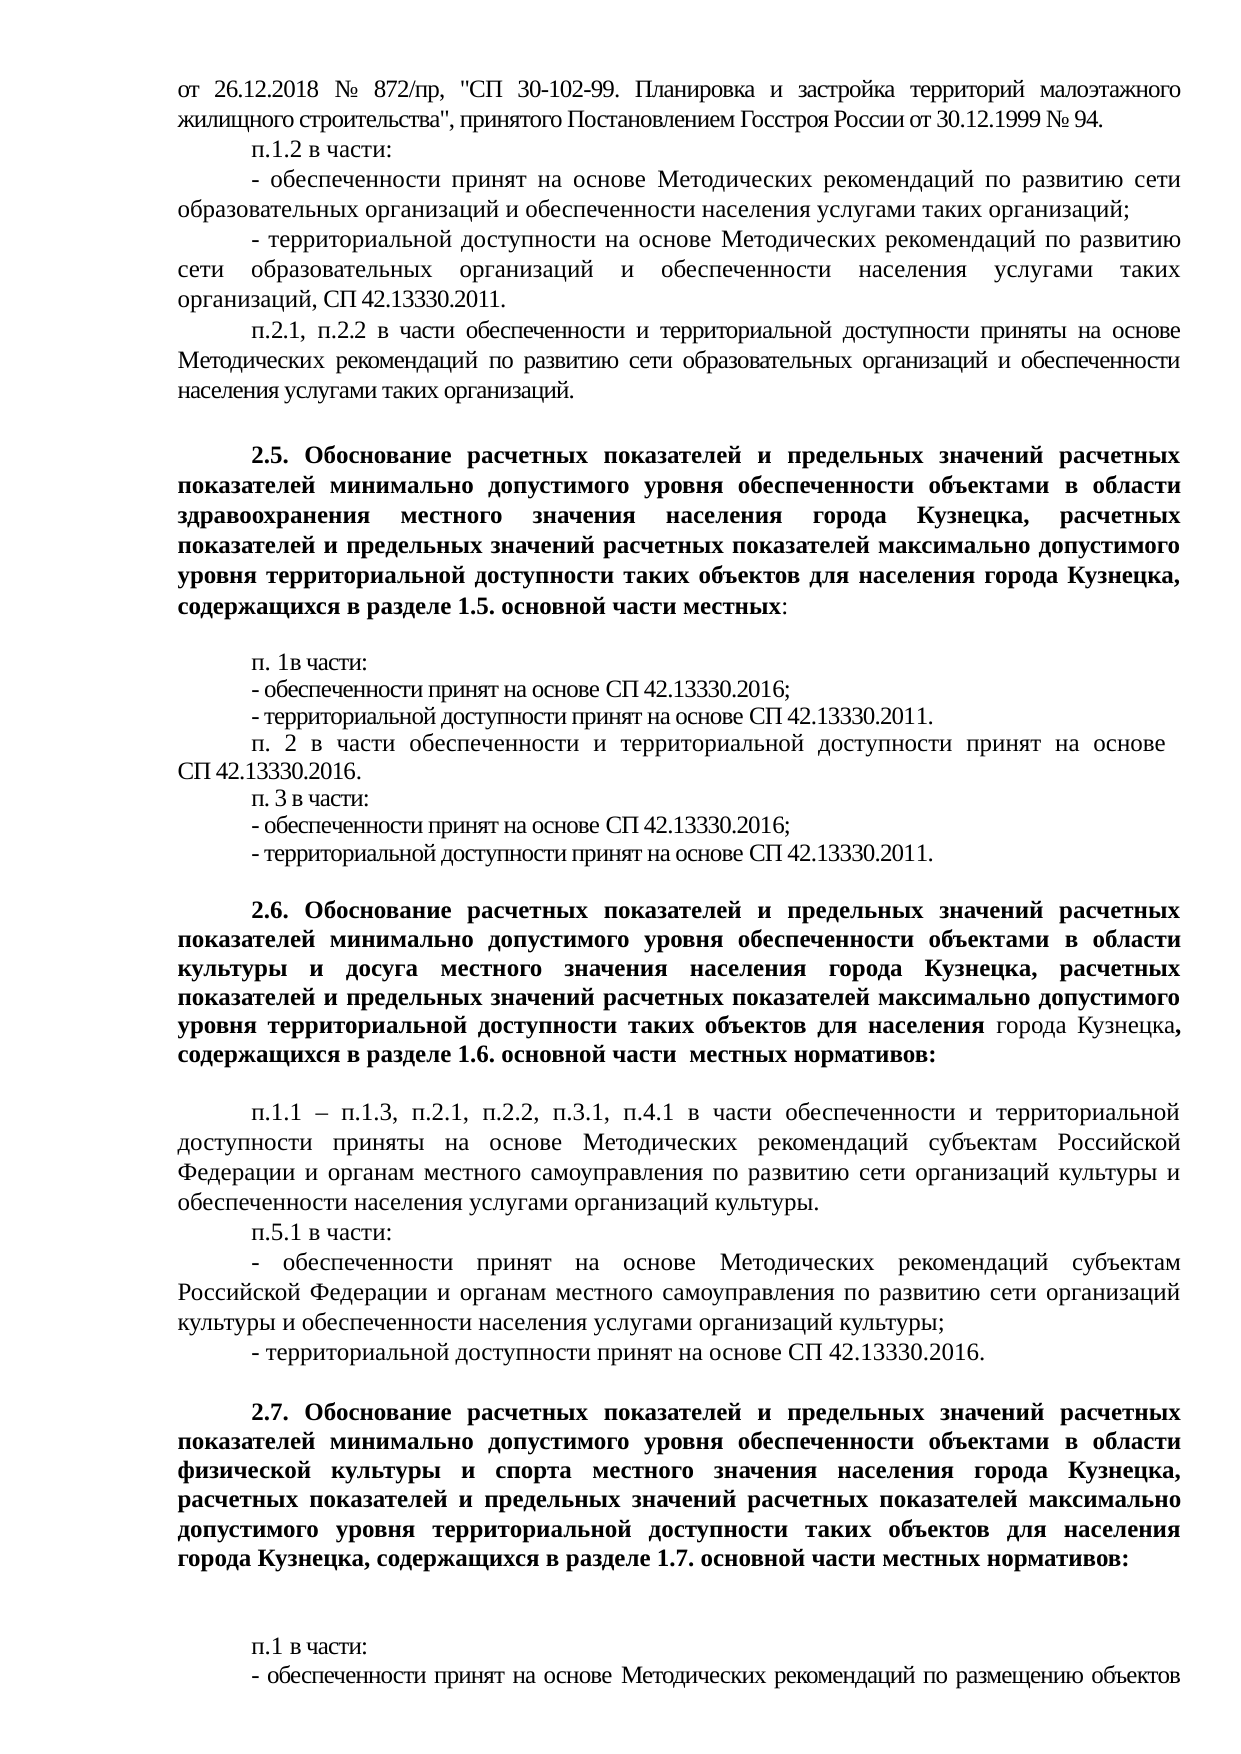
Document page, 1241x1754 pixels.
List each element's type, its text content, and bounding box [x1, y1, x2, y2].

text 2.6. Обоснование расчетных показателей и предельных значений расчетных показателей минимально допустимого уровня обеспеченности объектами в области культуры и досуга местного значения населения города Кузнецка, расчетных показателей и предельных значений расчетных показателей максимально допустимого уровня территориальной доступности таких объектов для населения города Кузнецка, содержащихся в разделе 1.6. основной части местных нормативов: [177, 895, 1181, 1068]
list п. 2 в части обеспеченности и территориальной доступности принят на основе СП 42.13330.2016. [177, 730, 1181, 785]
text п.1 в части: [177, 1631, 1181, 1660]
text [177, 74, 1181, 133]
list - обеспеченности принят на основе СП 42.13330.2016; [177, 675, 1181, 703]
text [177, 1660, 1181, 1688]
text п. 1в части: [177, 648, 1181, 675]
text п.1.1 – п.1.3, п.2.1, п.2.2, п.3.1, п.4.1 в части обеспеченности и территориальной доступности приняты на основе Методических рекомендаций субъектам Российской Федерации и органам местного самоуправления по развитию сети организаций культуры и обеспеченности населения услугами организаций культуры. [177, 1097, 1181, 1216]
text - территориальной доступности принят на основе СП 42.13330.2016. [177, 1337, 1181, 1366]
text п.5.1 в части: [177, 1217, 1181, 1246]
text - обеспеченности принят на основе Методических рекомендаций по развитию сети образовательных организаций и обеспеченности населения услугами таких организаций; [177, 164, 1181, 223]
list - территориальной доступности принят на основе СП 42.13330.2011. [177, 703, 1181, 730]
text - территориальной доступности на основе Методических рекомендаций по развитию сети образовательных организаций и обеспеченности населения услугами таких организаций, СП 42.13330.2011. [177, 224, 1181, 313]
text п.2.1, п.2.2 в части обеспеченности и территориальной доступности приняты на основе Методических рекомендаций по развитию сети образовательных организаций и обеспеченности населения услугами таких организаций. [177, 315, 1181, 404]
text 2.7. Обоснование расчетных показателей и предельных значений расчетных показателей минимально допустимого уровня обеспеченности объектами в области физической культуры и спорта местного значения населения города Кузнецка, расчетных показателей и предельных значений расчетных показателей максимально допустимого уровня территориальной доступности таких объектов для населения города Кузнецка, содержащихся в разделе 1.7. основной части местных нормативов: [177, 1397, 1181, 1572]
text 2.5. Обоснование расчетных показателей и предельных значений расчетных показателей минимально допустимого уровня обеспеченности объектами в области здравоохранения местного значения населения города Кузнецка, расчетных показателей и предельных значений расчетных показателей максимально допустимого уровня территориальной доступности таких объектов для населения города Кузнецка, содержащихся в разделе 1.5. основной части местных: [177, 440, 1181, 619]
list - обеспеченности принят на основе СП 42.13330.2016; [177, 812, 1181, 839]
text п.1.2 в части: [177, 134, 1181, 163]
list - территориальной доступности принят на основе СП 42.13330.2011. [177, 839, 1181, 867]
list п. 3 в части: [177, 785, 1181, 812]
text - обеспеченности принят на основе Методических рекомендаций субъектам Российской Федерации и органам местного самоуправления по развитию сети организаций культуры и обеспеченности населения услугами организаций культуры; [177, 1247, 1181, 1336]
